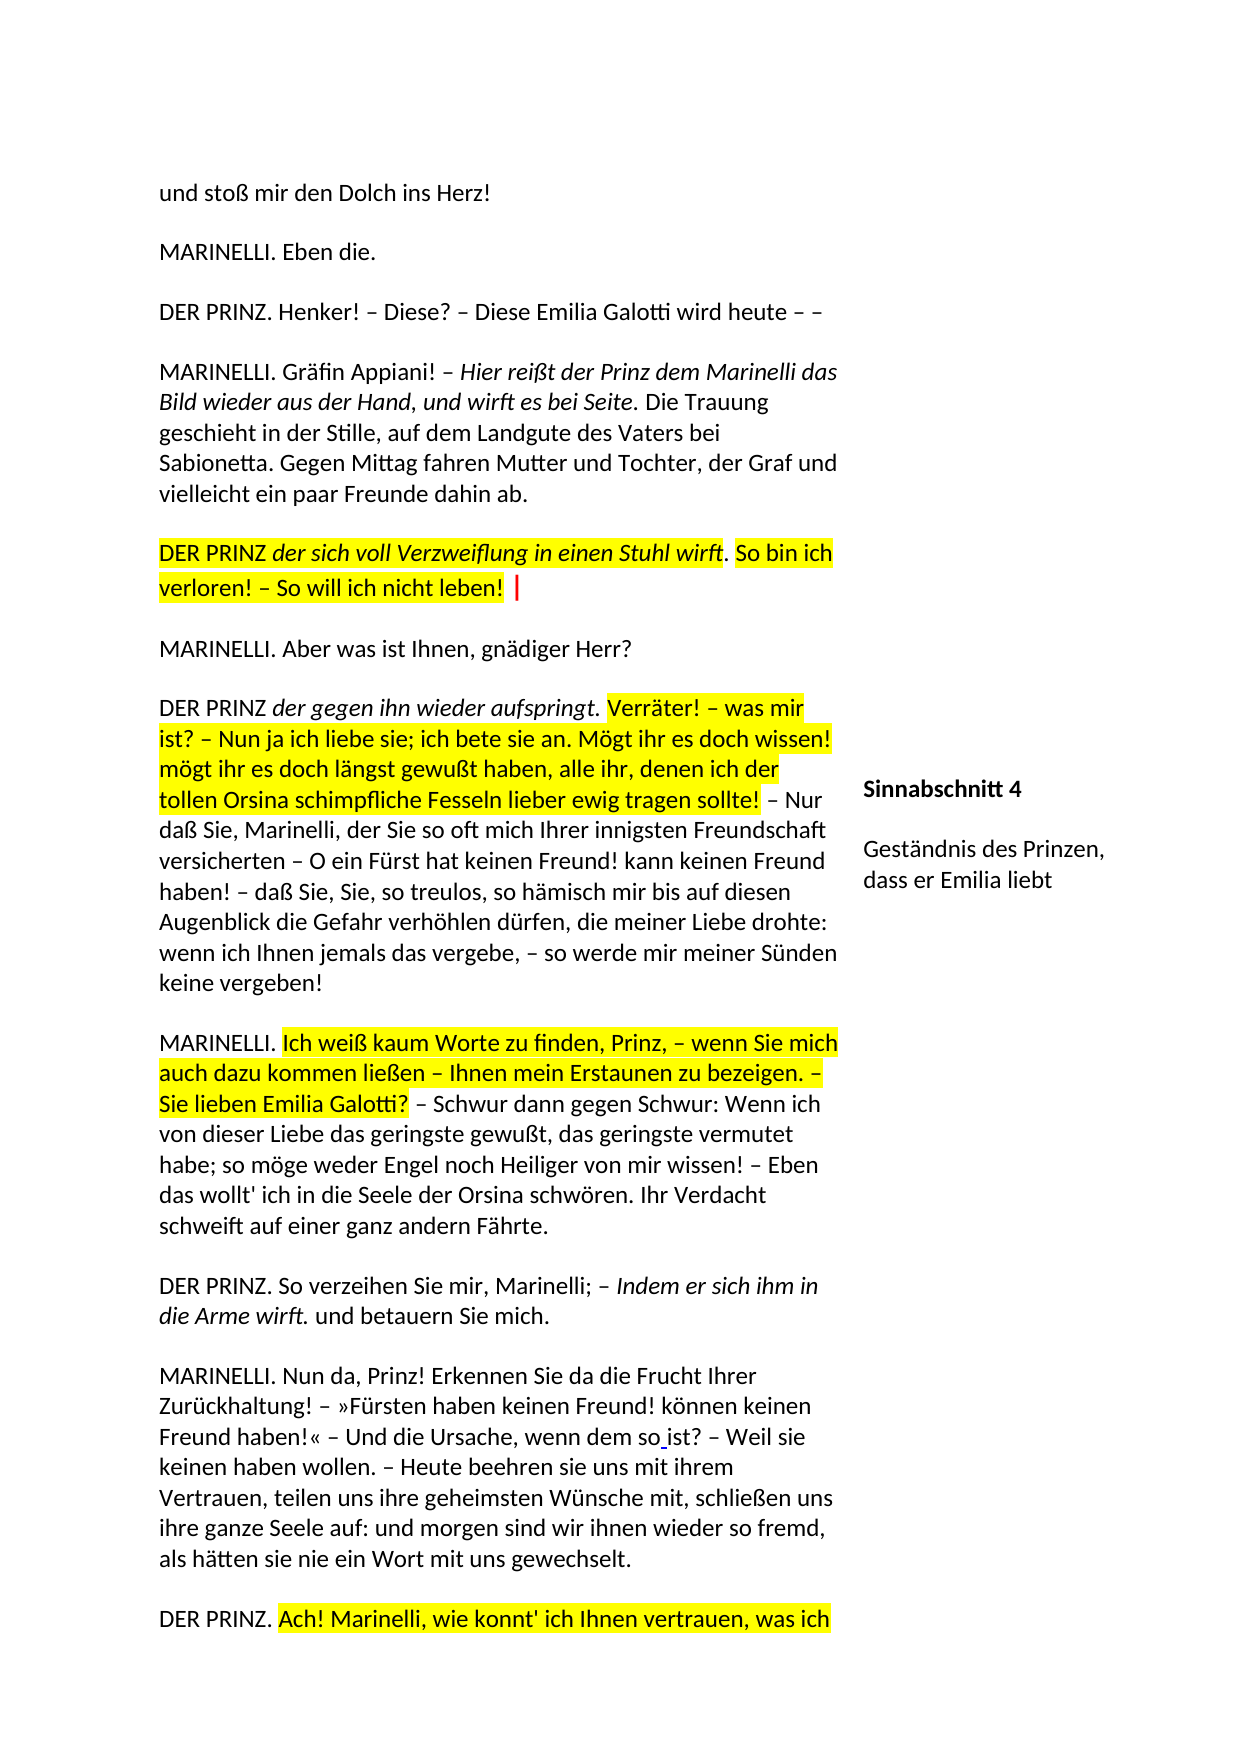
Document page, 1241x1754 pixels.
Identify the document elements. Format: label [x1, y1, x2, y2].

table_header [148, 148, 852, 1633]
table_header [852, 148, 1122, 1633]
